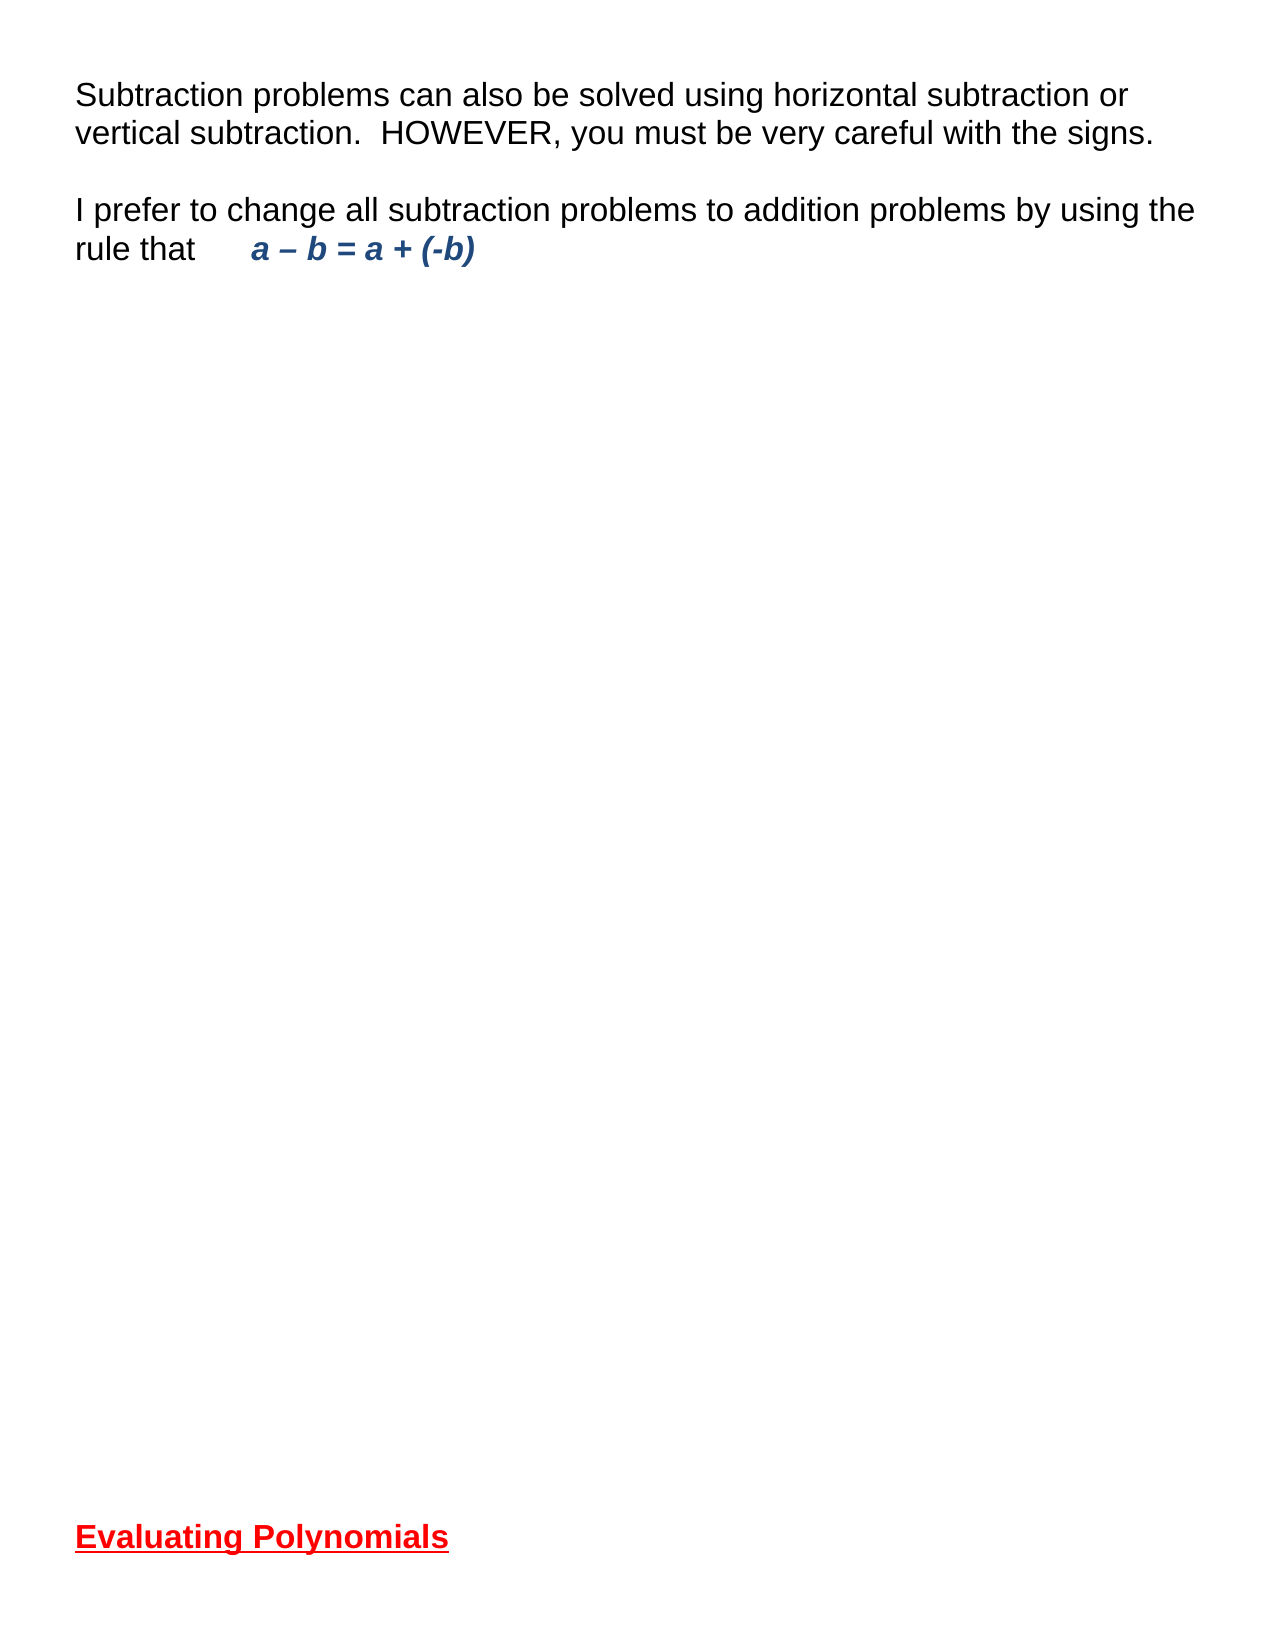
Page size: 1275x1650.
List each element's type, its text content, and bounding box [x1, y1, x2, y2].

text Evaluating Polynomials [75, 1517, 1200, 1556]
text Subtraction problems can also be solved using horizontal subtraction or vertical subtraction. HOWEVER, you must be very careful with the signs. [75, 75, 1200, 152]
text I prefer to change all subtraction problems to addition problems by using the rule that a – b = a + (-b) [75, 190, 1200, 267]
